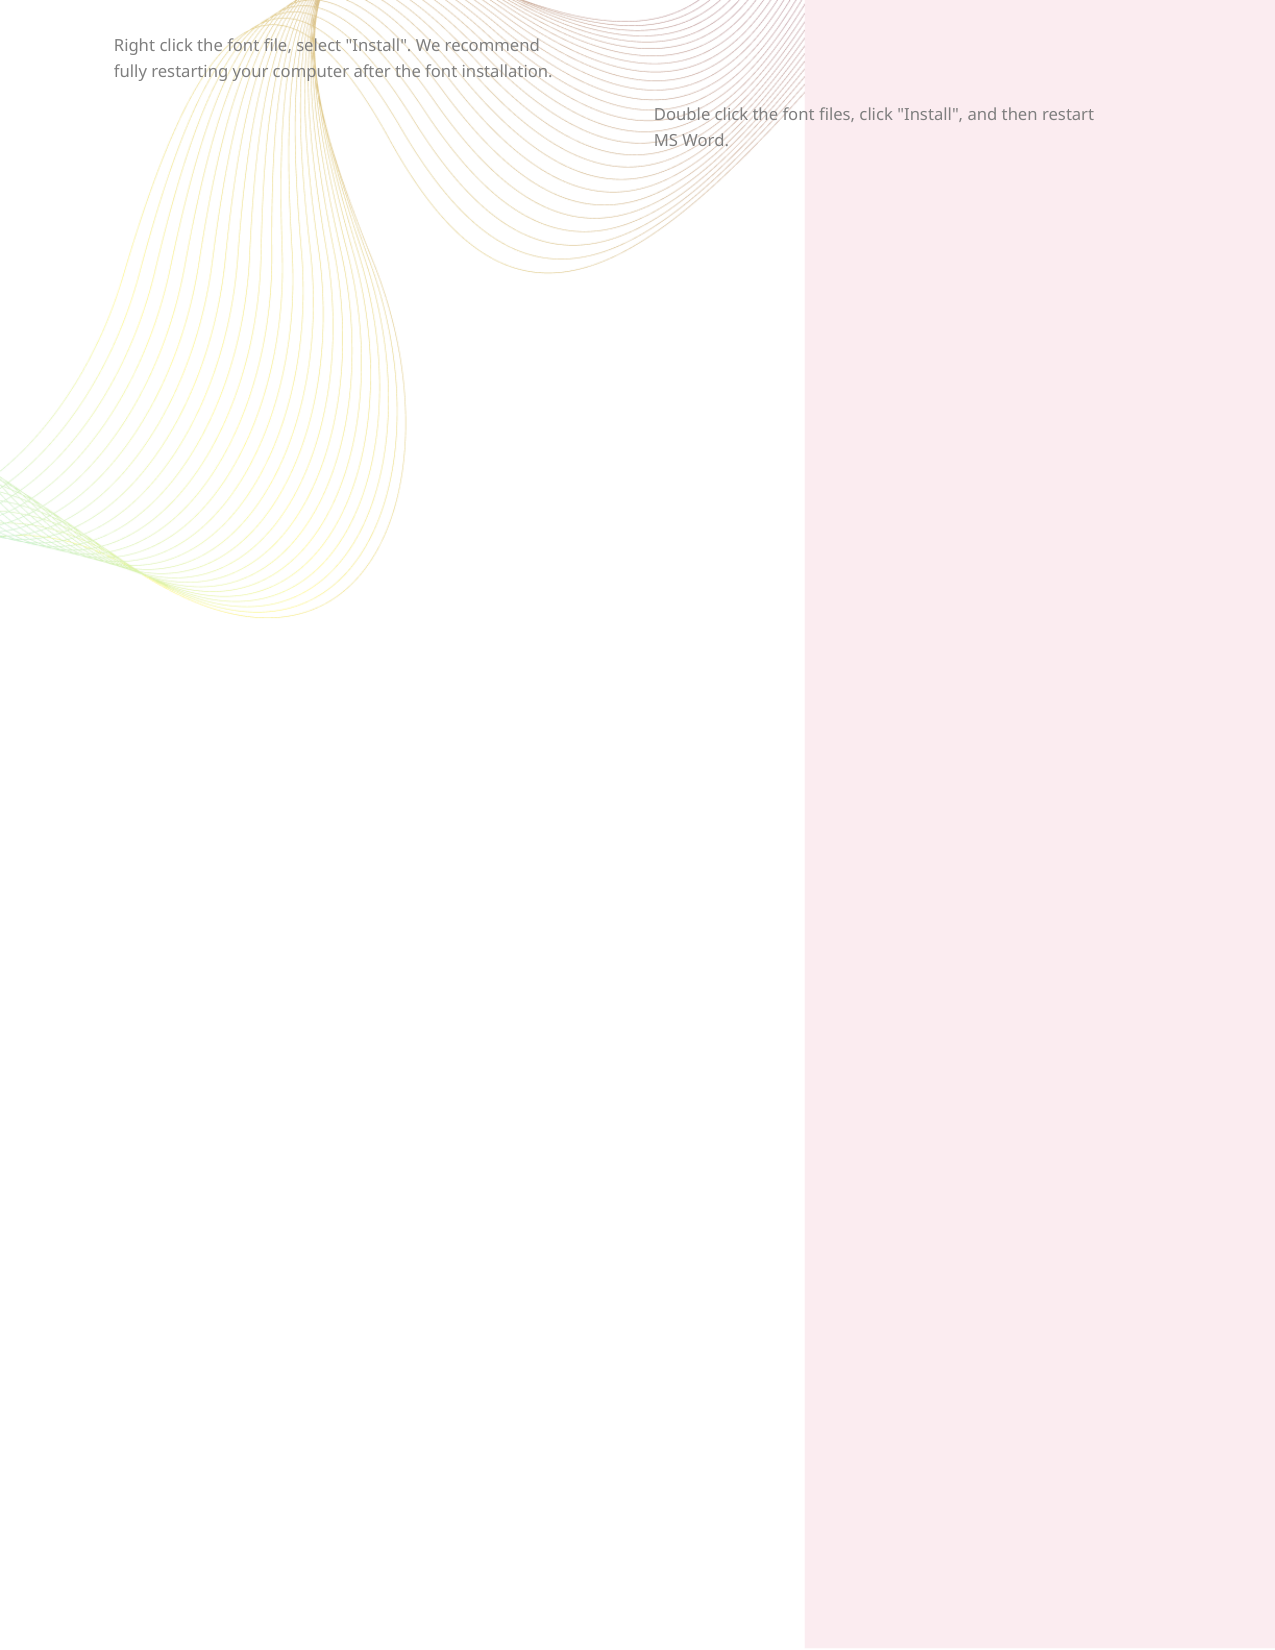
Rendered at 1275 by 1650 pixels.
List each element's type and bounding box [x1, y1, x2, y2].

table_cell [630, 34, 1162, 155]
table_cell [114, 34, 630, 155]
picture [0, 0, 1275, 1649]
